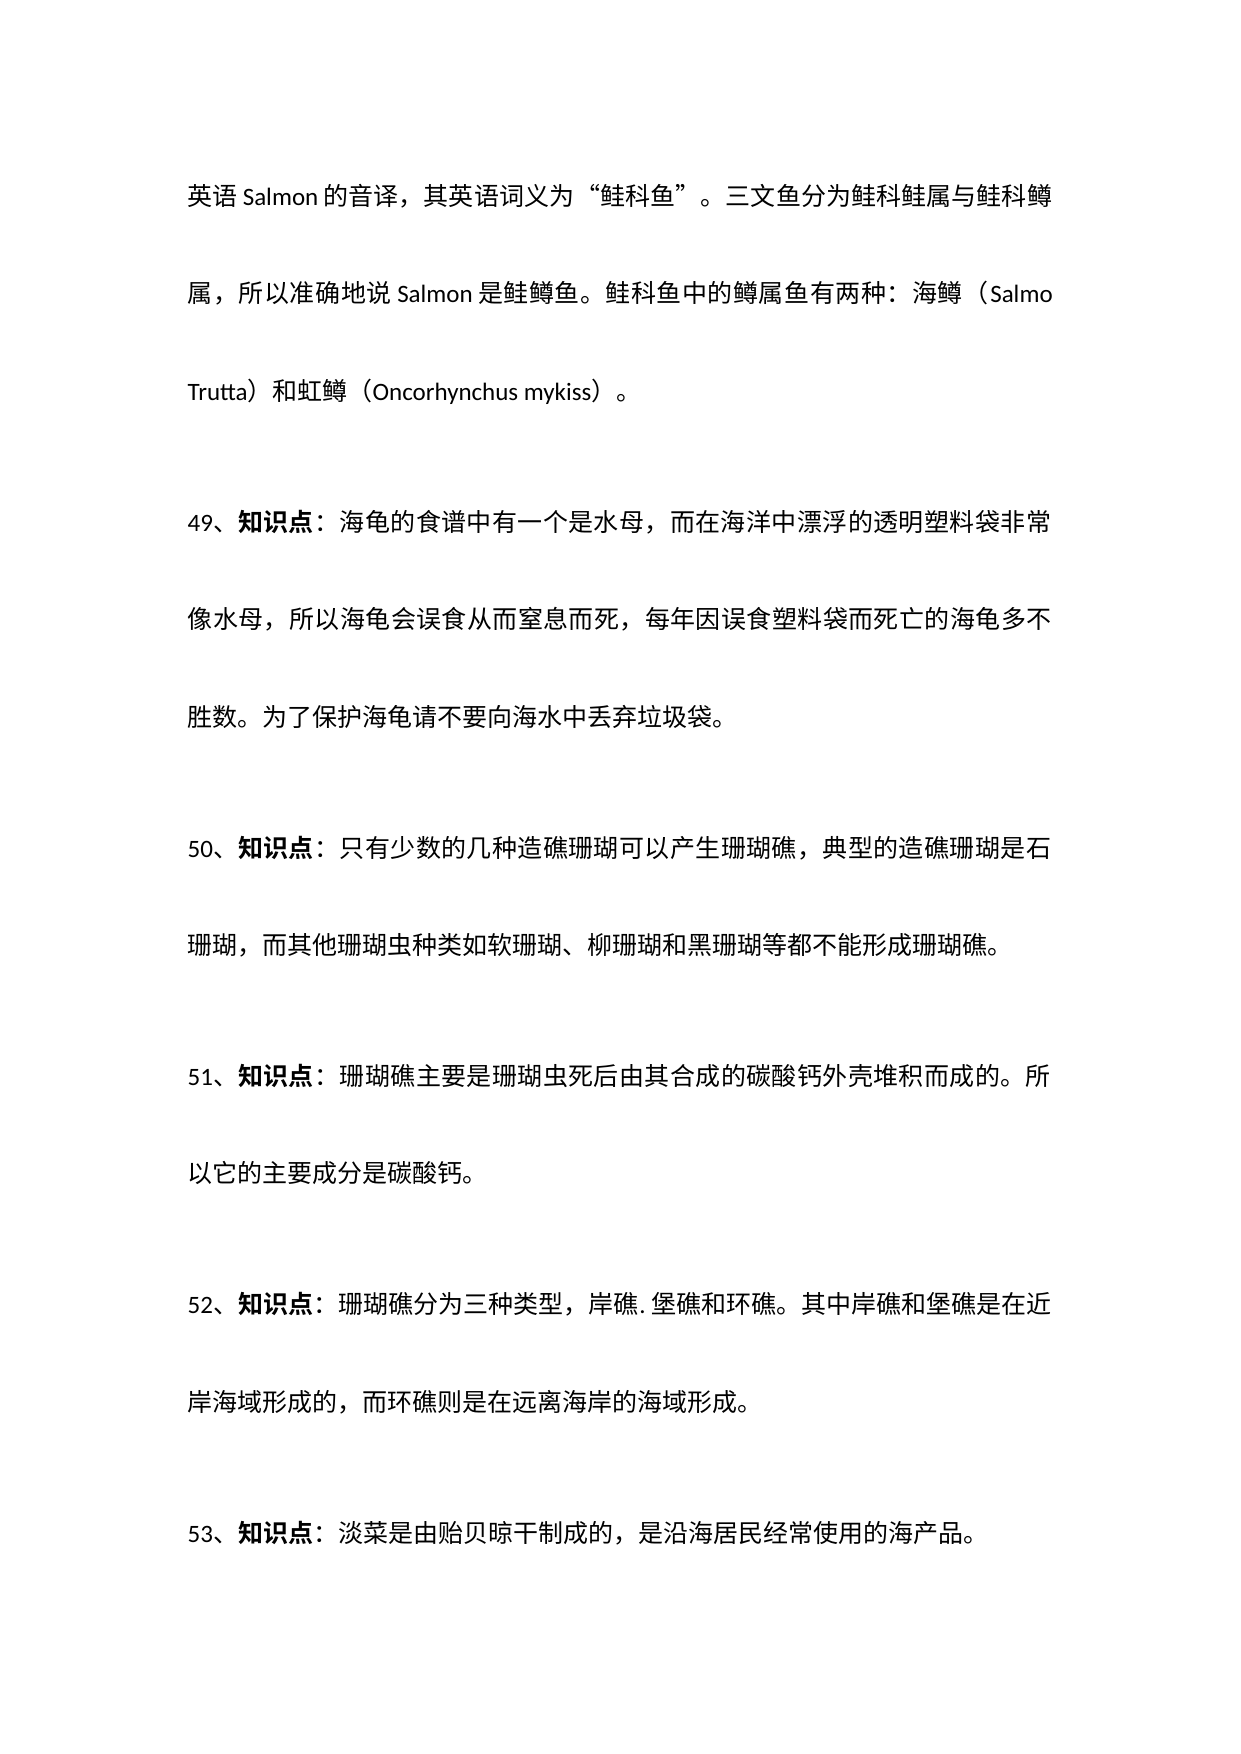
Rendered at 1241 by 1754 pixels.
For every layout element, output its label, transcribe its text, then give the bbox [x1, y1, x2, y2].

list 知识点：珊瑚礁分为三种类型，岸礁. 堡礁和环礁。其中岸礁和堡礁是在近岸海域形成的，而环礁则是在远离海岸的海域形成。 [187, 1270, 1053, 1433]
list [187, 162, 1053, 422]
list 知识点：海龟的食谱中有一个是水母，而在海洋中漂浮的透明塑料袋非常像水母，所以海龟会误食从而窒息而死，每年因误食塑料袋而死亡的海龟多不胜数。为了保护海龟请不要向海水中丢弃垃圾袋。 [187, 488, 1053, 748]
list 知识点：珊瑚礁主要是珊瑚虫死后由其合成的碳酸钙外壳堆积而成的。所以它的主要成分是碳酸钙。 [187, 1042, 1053, 1204]
list 知识点：淡菜是由贻贝晾干制成的，是沿海居民经常使用的海产品。 [187, 1499, 1053, 1564]
list 知识点：只有少数的几种造礁珊瑚可以产生珊瑚礁，典型的造礁珊瑚是石珊瑚，而其他珊瑚虫种类如软珊瑚、柳珊瑚和黑珊瑚等都不能形成珊瑚礁。 [187, 814, 1053, 976]
